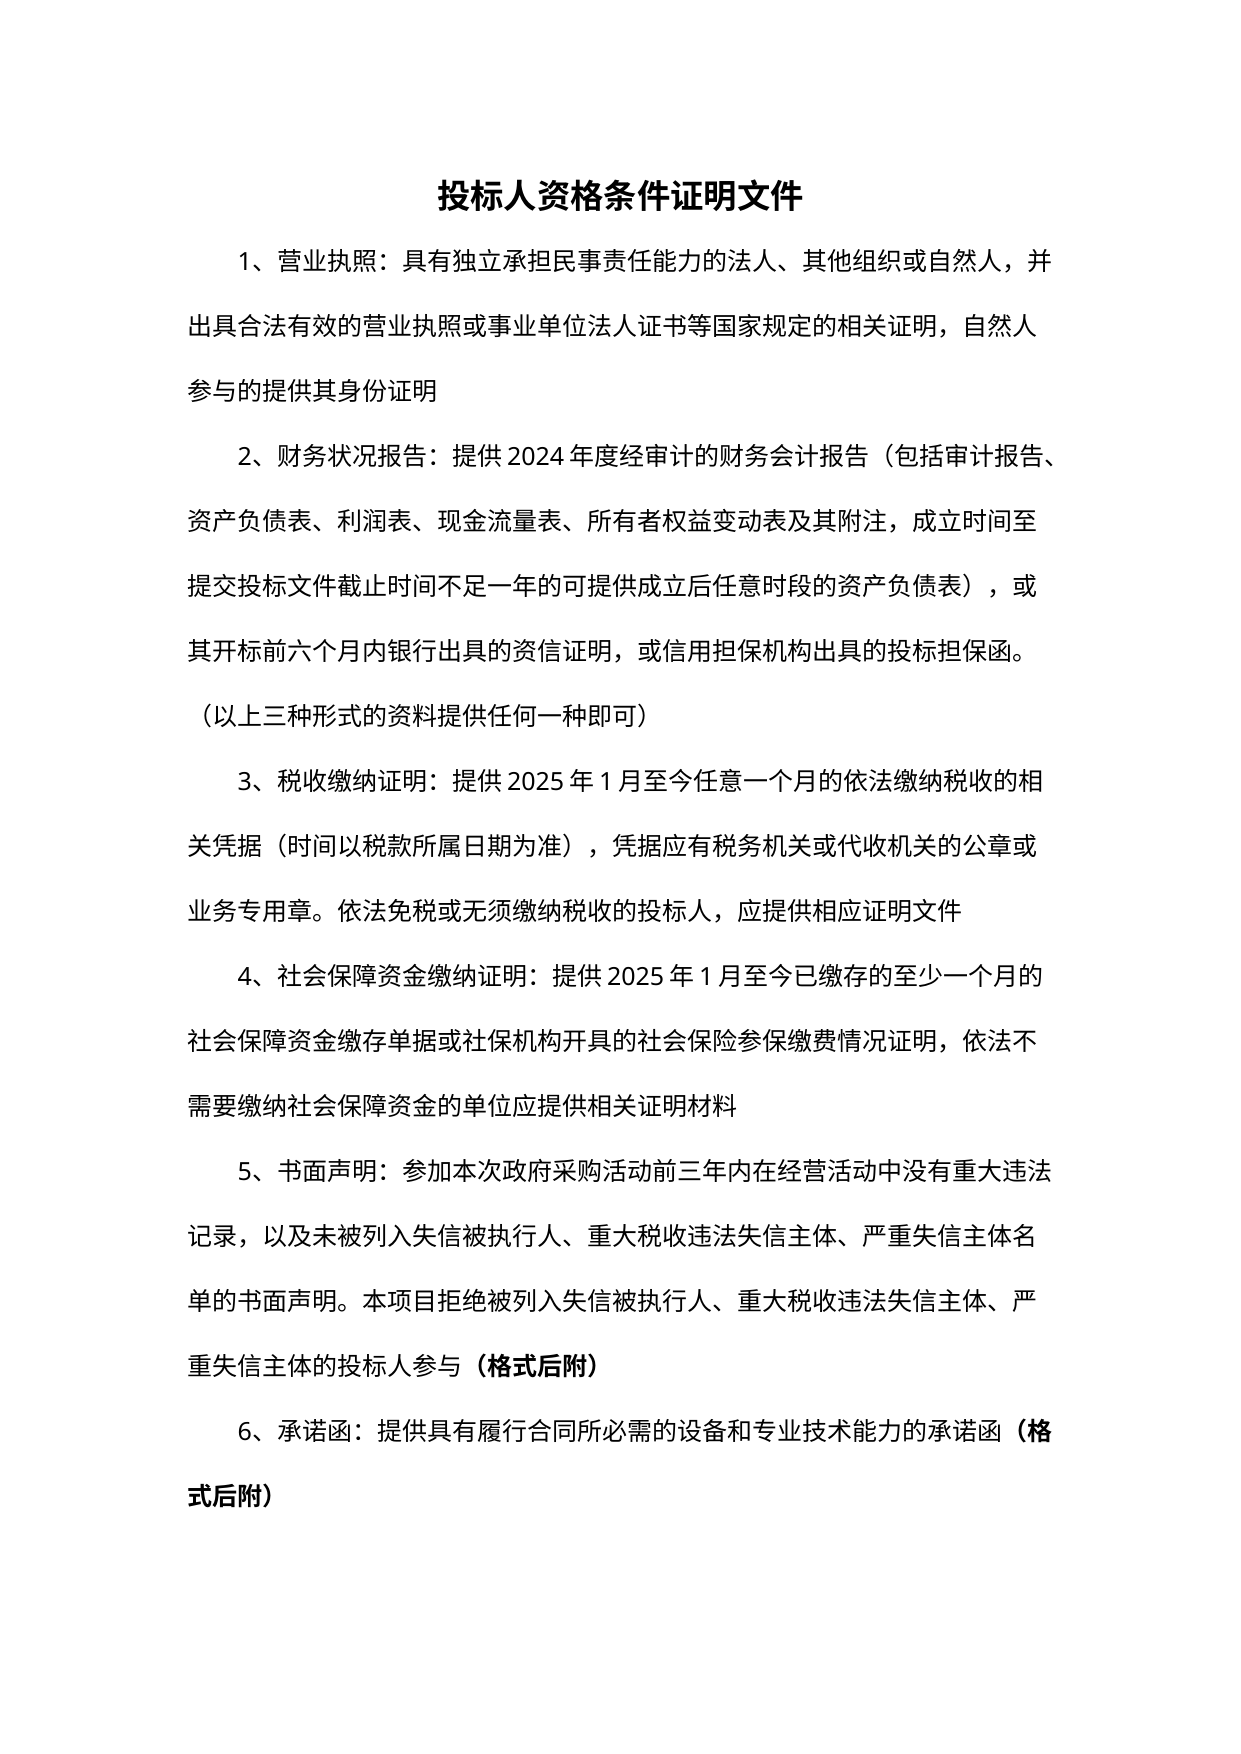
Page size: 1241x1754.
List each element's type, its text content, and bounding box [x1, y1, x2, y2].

text 投标人资格条件证明文件 [187, 162, 1053, 227]
text 3、税收缴纳证明：提供2025年1月至今任意一个月的依法缴纳税收的相关凭据（时间以税款所属日期为准），凭据应有税务机关或代收机关的公章或业务专用章。依法免税或无须缴纳税收的投标人，应提供相应证明文件 [187, 747, 1053, 942]
text 5、书面声明：参加本次政府采购活动前三年内在经营活动中没有重大违法记录，以及未被列入失信被执行人、重大税收违法失信主体、严重失信主体名单的书面声明。本项目拒绝被列入失信被执行人、重大税收违法失信主体、严重失信主体的投标人参与（格式后附） [187, 1137, 1053, 1397]
text 6、承诺函：提供具有履行合同所必需的设备和专业技术能力的承诺函（格式后附） [187, 1397, 1053, 1527]
text 4、社会保障资金缴纳证明：提供2025年1月至今已缴存的至少一个月的社会保障资金缴存单据或社保机构开具的社会保险参保缴费情况证明，依法不需要缴纳社会保障资金的单位应提供相关证明材料 [187, 942, 1053, 1137]
text 1、营业执照：具有独立承担民事责任能力的法人、其他组织或自然人，并出具合法有效的营业执照或事业单位法人证书等国家规定的相关证明，自然人参与的提供其身份证明 [187, 227, 1053, 422]
text 2、财务状况报告：提供2024年度经审计的财务会计报告（包括审计报告、资产负债表、利润表、现金流量表、所有者权益变动表及其附注，成立时间至提交投标文件截止时间不足一年的可提供成立后任意时段的资产负债表），或其开标前六个月内银行出具的资信证明，或信用担保机构出具的投标担保函。（以上三种形式的资料提供任何一种即可） [187, 422, 1053, 747]
